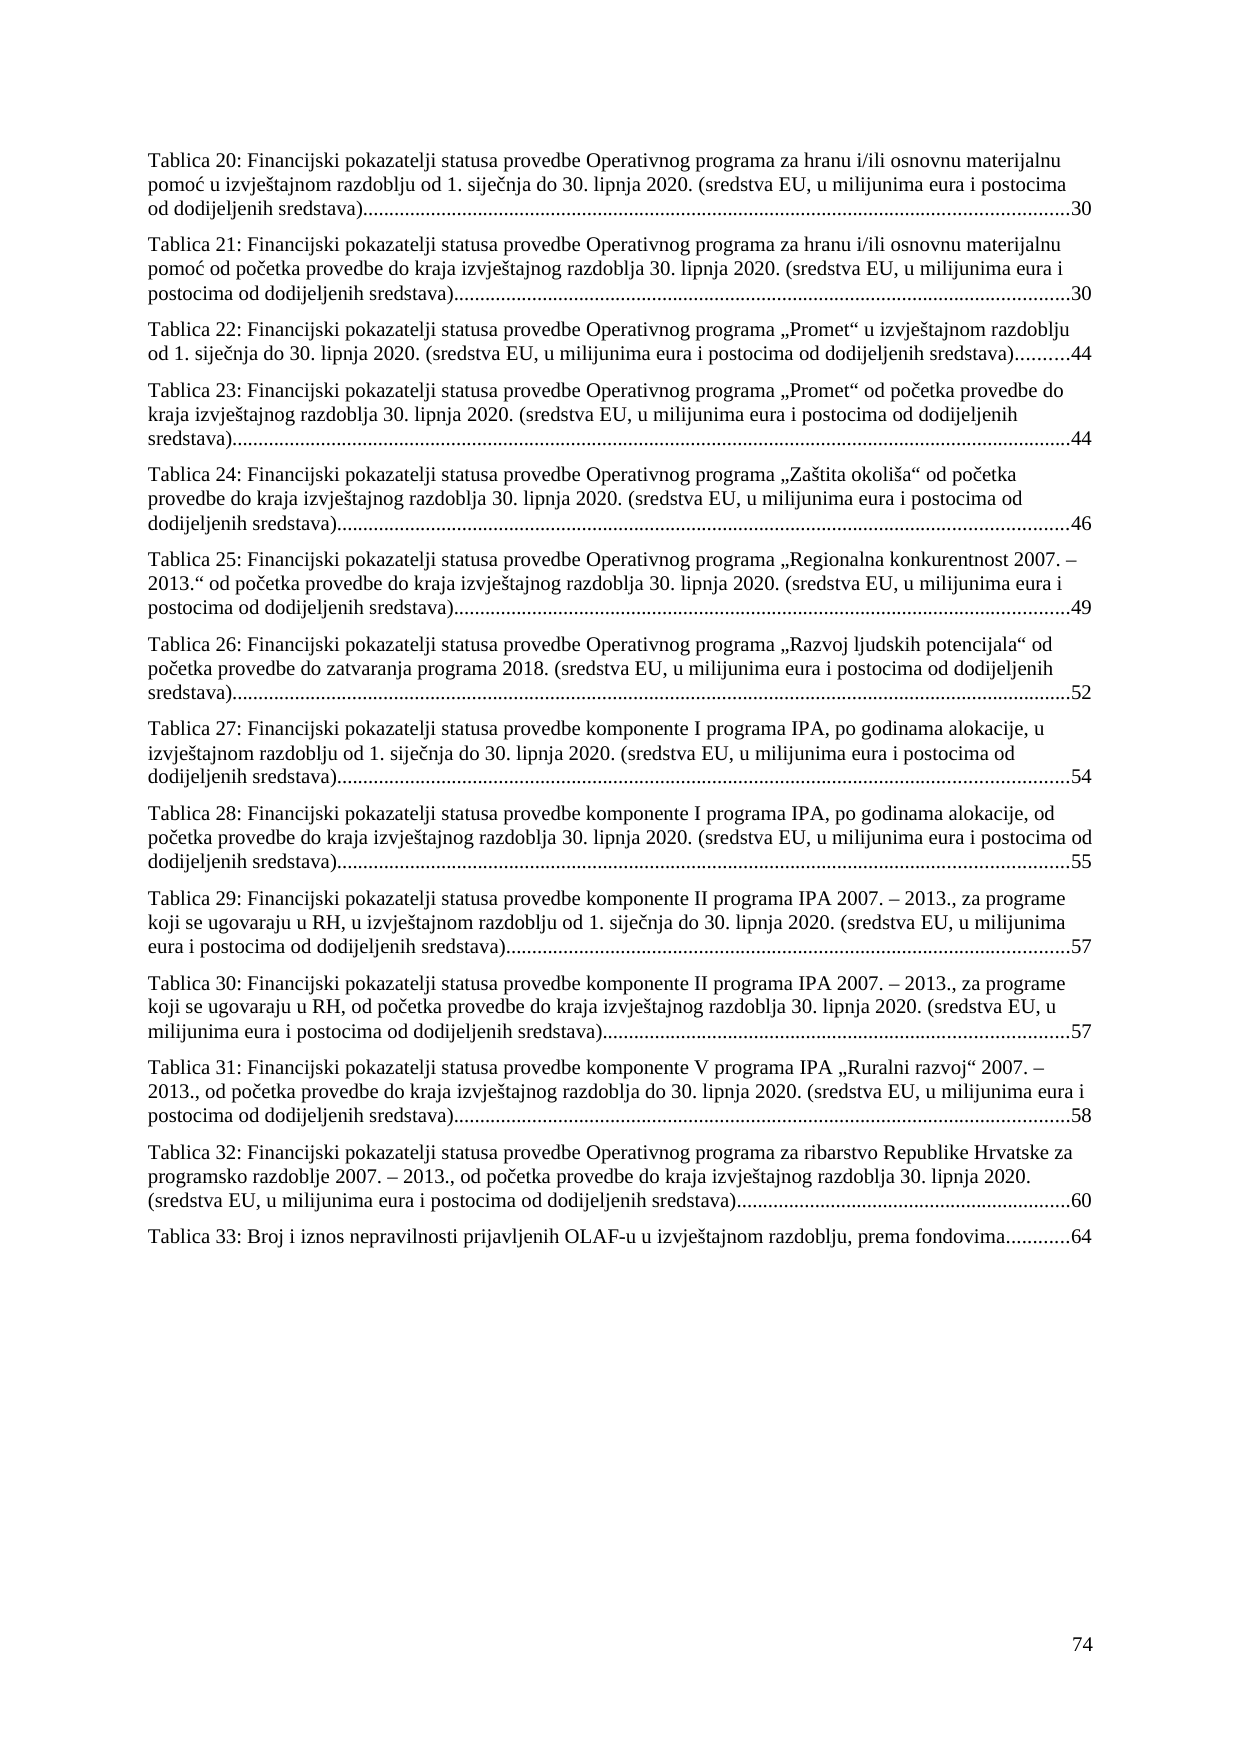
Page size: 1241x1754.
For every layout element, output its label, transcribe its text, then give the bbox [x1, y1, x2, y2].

text Tablica 30: Financijski pokazatelji statusa provedbe komponente II programa IPA 2007. – 2013., za programe koji se ugovaraju u RH, od početka provedbe do kraja izvještajnog razdoblja 30. lipnja 2020. (sredstva EU, u milijunima eura i postocima od dodijeljenih sredstava) 57 [148, 970, 1093, 1043]
text Tablica 25: Financijski pokazatelji statusa provedbe Operativnog programa „Regionalna konkurentnost 2007. – 2013.“ od početka provedbe do kraja izvještajnog razdoblja 30. lipnja 2020. (sredstva EU, u milijunima eura i postocima od dodijeljenih sredstava) 49 [148, 547, 1093, 619]
text Tablica 22: Financijski pokazatelji statusa provedbe Operativnog programa „Promet“ u izvještajnom razdoblju od 1. siječnja do 30. lipnja 2020. (sredstva EU, u milijunima eura i postocima od dodijeljenih sredstava) 44 [148, 317, 1093, 365]
text Tablica 32: Financijski pokazatelji statusa provedbe Operativnog programa za ribarstvo Republike Hrvatske za programsko razdoblje 2007. – 2013., od početka provedbe do kraja izvještajnog razdoblja 30. lipnja 2020. (sredstva EU, u milijunima eura i postocima od dodijeljenih sredstava) 60 [148, 1140, 1093, 1212]
text Tablica 29: Financijski pokazatelji statusa provedbe komponente II programa IPA 2007. – 2013., za programe koji se ugovaraju u RH, u izvještajnom razdoblju od 1. siječnja do 30. lipnja 2020. (sredstva EU, u milijunima eura i postocima od dodijeljenih sredstava) 57 [148, 886, 1093, 958]
text Tablica 26: Financijski pokazatelji statusa provedbe Operativnog programa „Razvoj ljudskih potencijala“ od početka provedbe do zatvaranja programa 2018. (sredstva EU, u milijunima eura i postocima od dodijeljenih sredstava) 52 [148, 632, 1093, 704]
text Tablica 20: Financijski pokazatelji statusa provedbe Operativnog programa za hranu i/ili osnovnu materijalnu pomoć u izvještajnom razdoblju od 1. siječnja do 30. lipnja 2020. (sredstva EU, u milijunima eura i postocima od dodijeljenih sredstava) 30 [148, 148, 1093, 220]
text Tablica 21: Financijski pokazatelji statusa provedbe Operativnog programa za hranu i/ili osnovnu materijalnu pomoć od početka provedbe do kraja izvještajnog razdoblja 30. lipnja 2020. (sredstva EU, u milijunima eura i postocima od dodijeljenih sredstava) 30 [148, 232, 1093, 304]
text Tablica 24: Financijski pokazatelji statusa provedbe Operativnog programa „Zaštita okoliša“ od početka provedbe do kraja izvještajnog razdoblja 30. lipnja 2020. (sredstva EU, u milijunima eura i postocima od dodijeljenih sredstava) 46 [148, 462, 1093, 534]
text Tablica 28: Financijski pokazatelji statusa provedbe komponente I programa IPA, po godinama alokacije, od početka provedbe do kraja izvještajnog razdoblja 30. lipnja 2020. (sredstva EU, u milijunima eura i postocima od dodijeljenih sredstava) 55 [148, 801, 1093, 873]
text Tablica 33: Broj i iznos nepravilnosti prijavljenih OLAF-u u izvještajnom razdoblju, prema fondovima 64 [148, 1224, 1093, 1248]
text Tablica 23: Financijski pokazatelji statusa provedbe Operativnog programa „Promet“ od početka provedbe do kraja izvještajnog razdoblja 30. lipnja 2020. (sredstva EU, u milijunima eura i postocima od dodijeljenih sredstava) 44 [148, 378, 1093, 450]
text Tablica 31: Financijski pokazatelji statusa provedbe komponente V programa IPA „Ruralni razvoj“ 2007. – 2013., od početka provedbe do kraja izvještajnog razdoblja do 30. lipnja 2020. (sredstva EU, u milijunima eura i postocima od dodijeljenih sredstava) 58 [148, 1055, 1093, 1127]
text Tablica 27: Financijski pokazatelji statusa provedbe komponente I programa IPA, po godinama alokacije, u izvještajnom razdoblju od 1. siječnja do 30. lipnja 2020. (sredstva EU, u milijunima eura i postocima od dodijeljenih sredstava) 54 [148, 716, 1093, 788]
